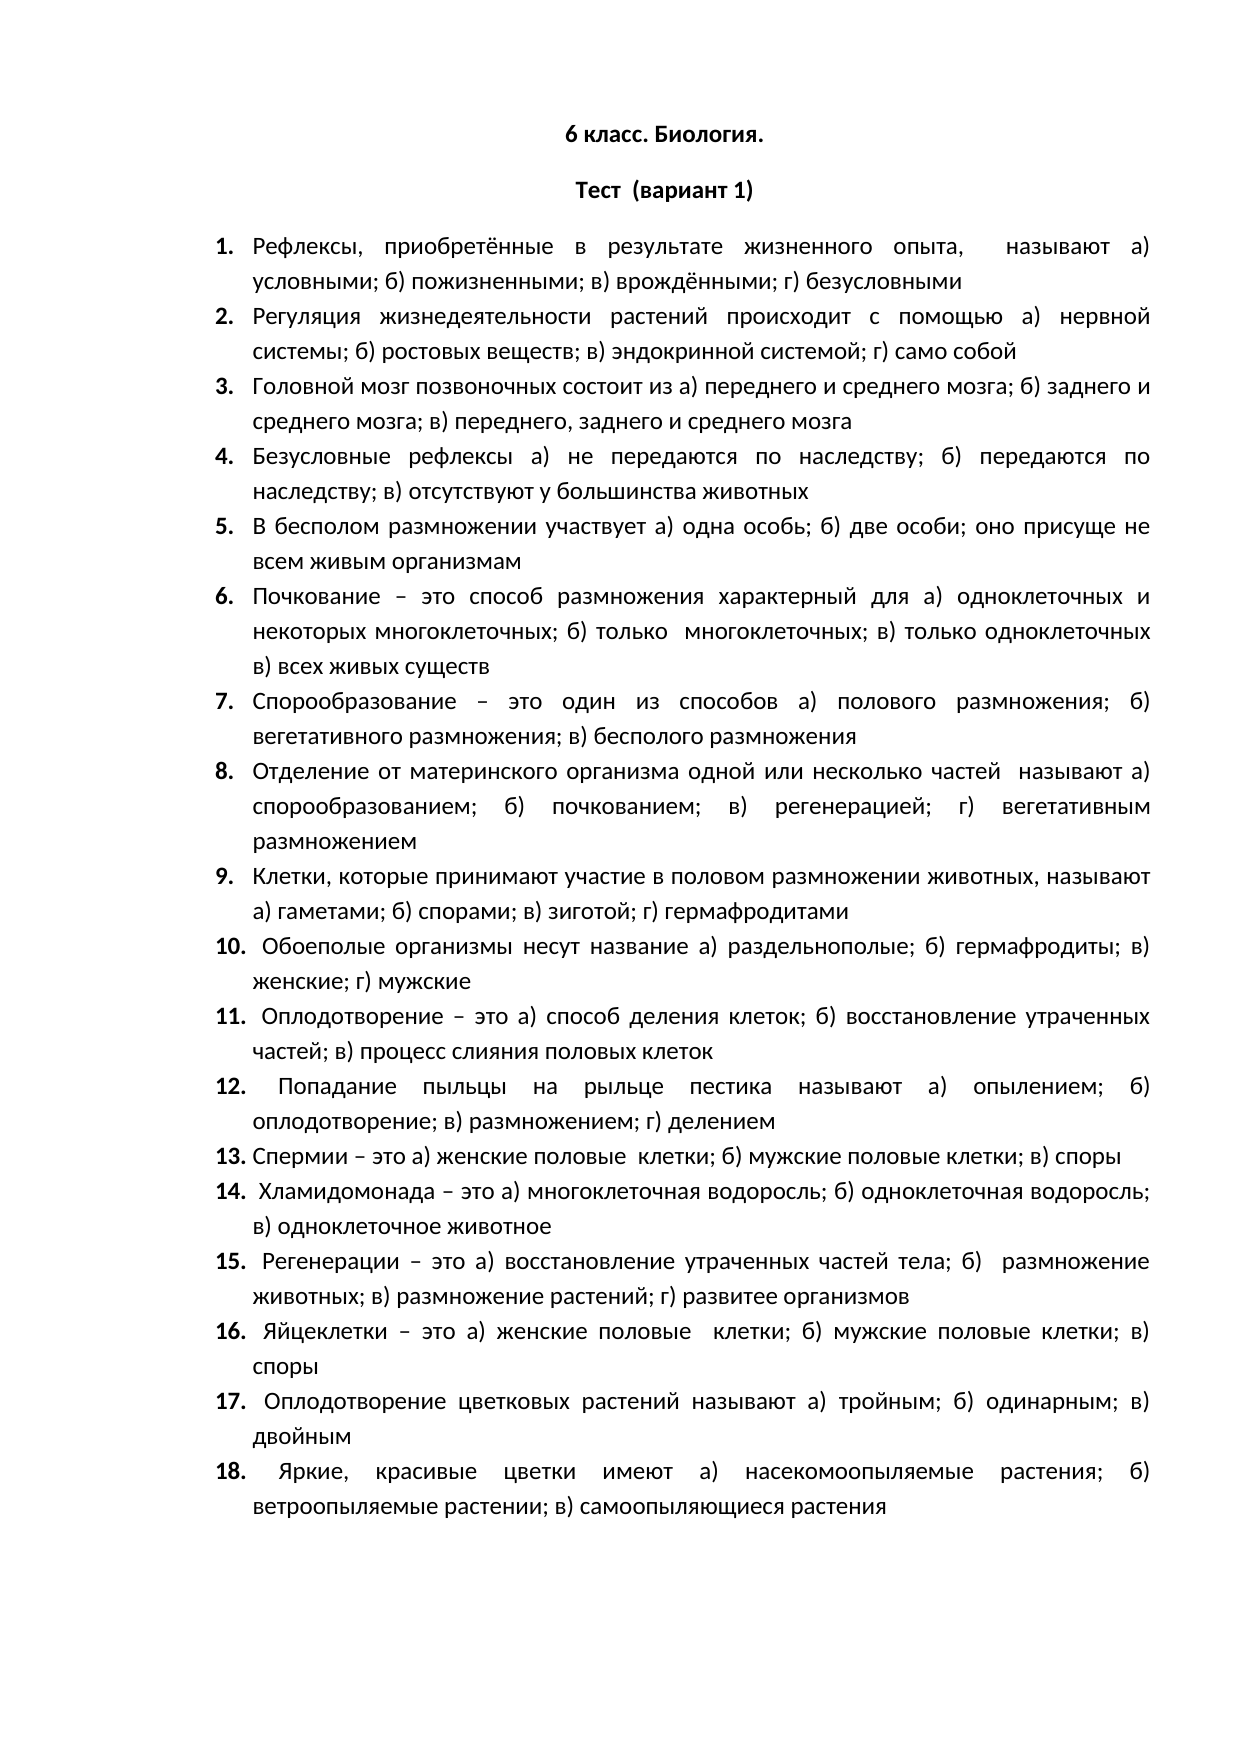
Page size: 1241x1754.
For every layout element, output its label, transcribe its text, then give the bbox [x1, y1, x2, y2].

list Рефлексы, приобретённые в результате жизненного опыта, называют а) условными; б) пожизненными; в) врождёнными; г) безусловными [215, 230, 1152, 295]
list Оплодотворение цветковых растений называют а) тройным; б) одинарным; в) двойным [215, 1385, 1152, 1450]
list Хламидомонада – это а) многоклеточная водоросль; б) одноклеточная водоросль; в) одноклеточное животное [215, 1175, 1152, 1240]
list Спорообразование – это один из способов а) полового размножения; б) вегетативного размножения; в) бесполого размножения [215, 685, 1152, 750]
list Клетки, которые принимают участие в половом размножении животных, называют а) гаметами; б) спорами; в) зиготой; г) гермафродитами [215, 860, 1152, 925]
list Спермии – это а) женские половые клетки; б) мужские половые клетки; в) споры [215, 1140, 1152, 1170]
text 6 класс. Биология. [177, 118, 1152, 149]
list Головной мозг позвоночных состоит из а) переднего и среднего мозга; б) заднего и среднего мозга; в) переднего, заднего и среднего мозга [215, 370, 1152, 435]
list Яйцеклетки – это а) женские половые клетки; б) мужские половые клетки; в) споры [215, 1315, 1152, 1380]
list Почкование – это способ размножения характерный для а) одноклеточных и некоторых многоклеточных; б) только многоклеточных; в) только одноклеточных в) всех живых существ [215, 580, 1152, 680]
list Яркие, красивые цветки имеют а) насекомоопыляемые растения; б) ветроопыляемые растении; в) самоопыляющиеся растения [215, 1455, 1152, 1520]
list Отделение от материнского организма одной или несколько частей называют а) спорообразованием; б) почкованием; в) регенерацией; г) вегетативным размножением [215, 755, 1152, 855]
text Тест (вариант 1) [177, 174, 1152, 204]
list В бесполом размножении участвует а) одна особь; б) две особи; оно присуще не всем живым организмам [215, 510, 1152, 575]
list Оплодотворение – это а) способ деления клеток; б) восстановление утраченных частей; в) процесс слияния половых клеток [215, 1000, 1152, 1065]
list Обоеполые организмы несут название а) раздельнополые; б) гермафродиты; в) женские; г) мужские [215, 930, 1152, 995]
list Регуляция жизнедеятельности растений происходит с помощью а) нервной системы; б) ростовых веществ; в) эндокринной системой; г) само собой [215, 300, 1152, 365]
list Регенерации – это а) восстановление утраченных частей тела; б) размножение животных; в) размножение растений; г) развитее организмов [215, 1245, 1152, 1310]
list Попадание пыльцы на рыльце пестика называют а) опылением; б) оплодотворение; в) размножением; г) делением [215, 1070, 1152, 1135]
list Безусловные рефлексы а) не передаются по наследству; б) передаются по наследству; в) отсутствуют у большинства животных [215, 440, 1152, 505]
